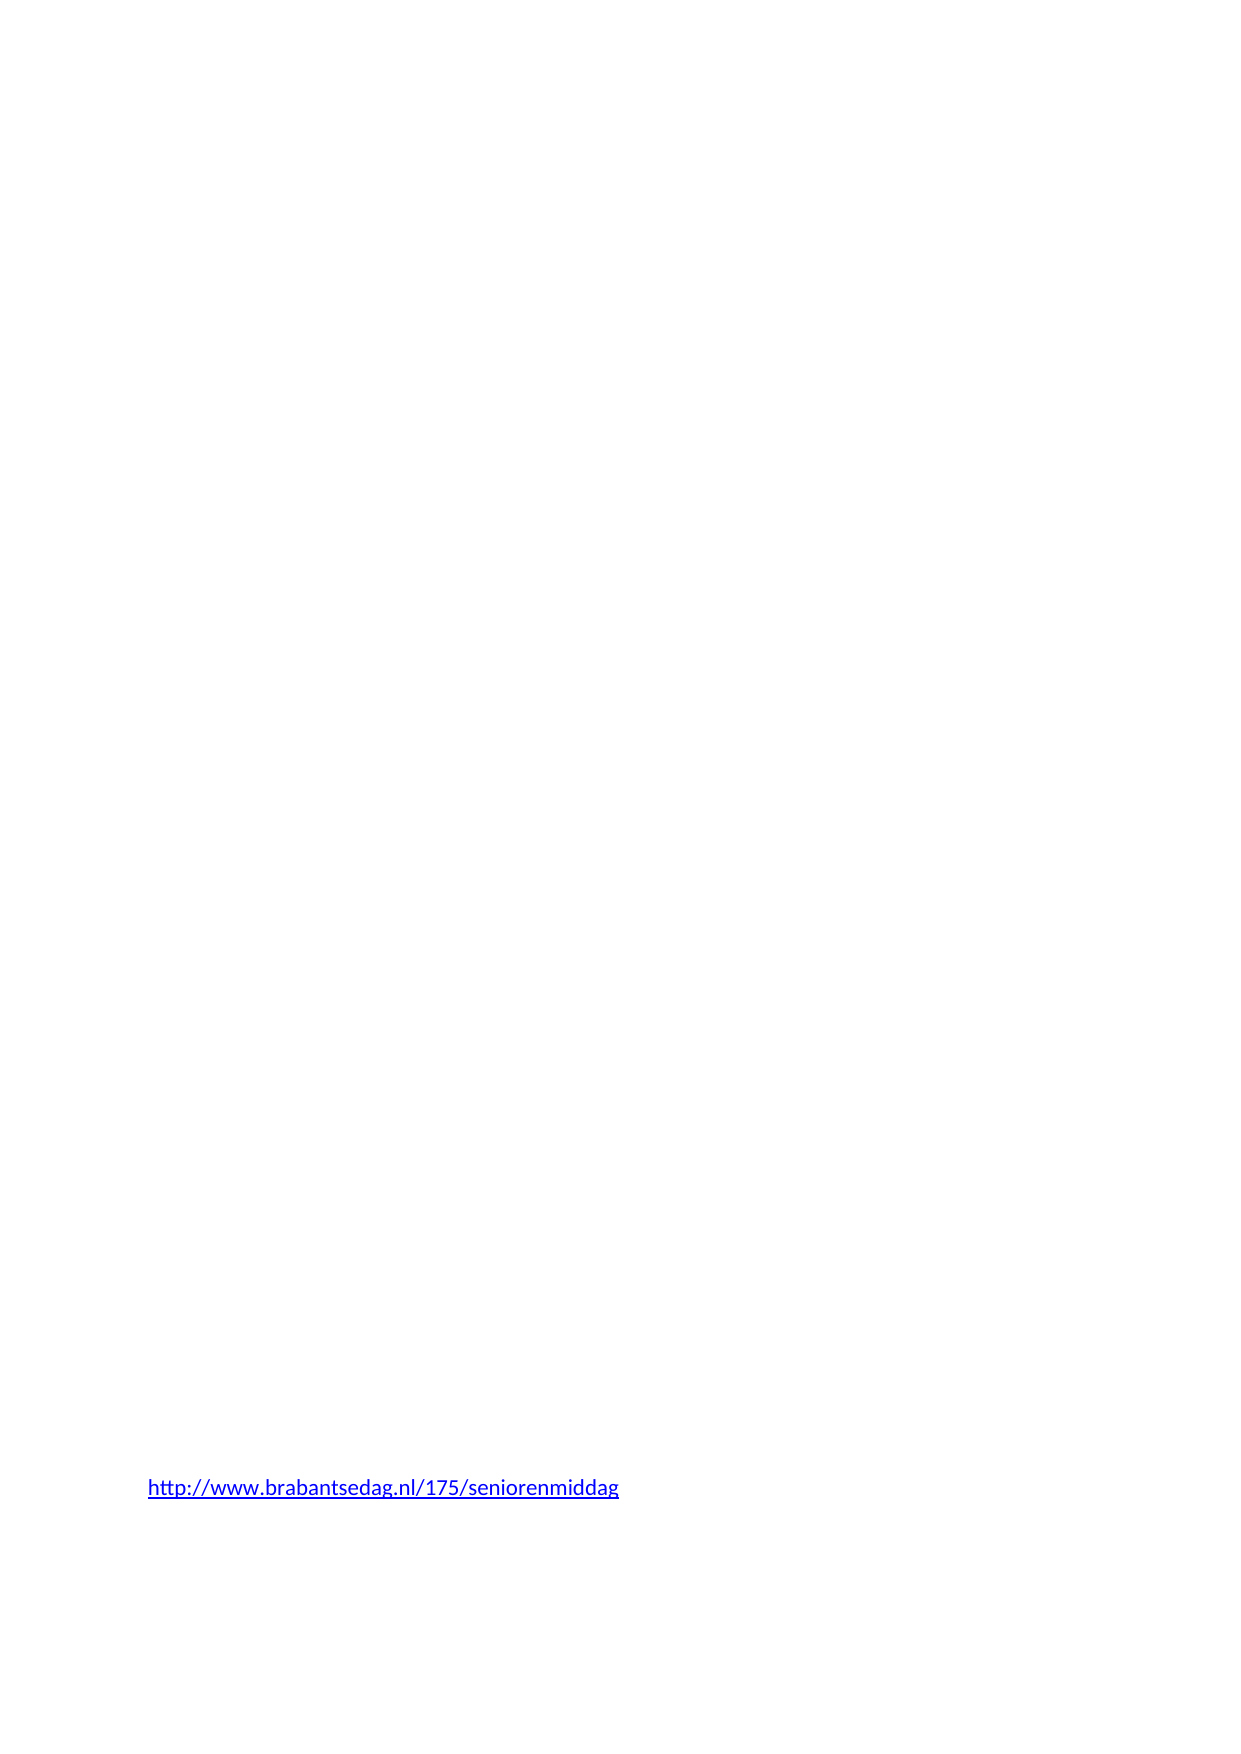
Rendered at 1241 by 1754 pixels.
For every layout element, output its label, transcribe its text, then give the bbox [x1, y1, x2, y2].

text http://www.brabantsedag.nl/175/seniorenmiddag [148, 1473, 1093, 1501]
